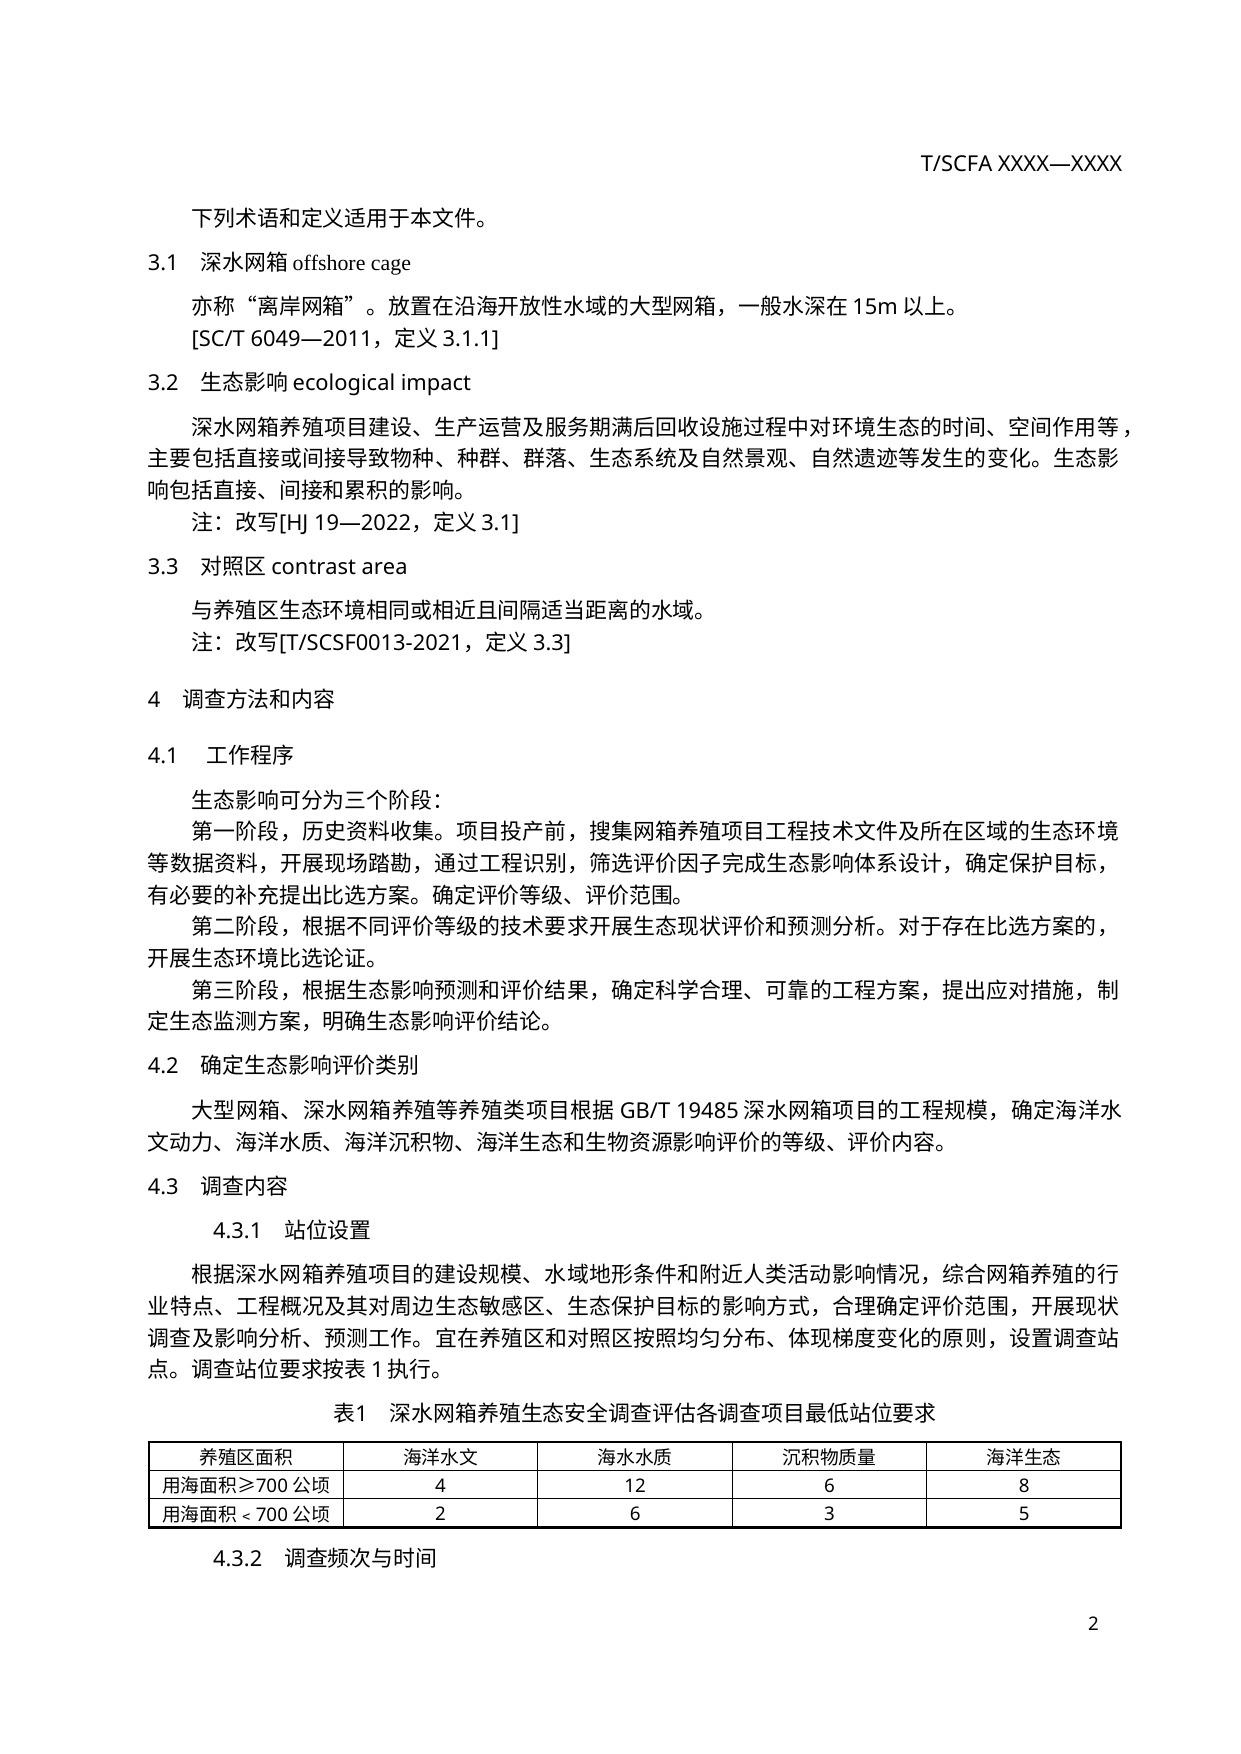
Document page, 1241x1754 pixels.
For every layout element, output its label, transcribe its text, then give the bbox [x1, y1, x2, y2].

text 确定生态影响评价类别 [148, 1048, 1122, 1080]
table_header 海洋水文 [344, 1443, 537, 1470]
text 调查内容 [148, 1169, 1122, 1200]
text 注：改写[HJ 19—2022，定义3.1] [148, 504, 1122, 536]
text 注：改写[T/SCSF0013-2021，定义3.3] [148, 625, 1122, 657]
table_cell 4 [344, 1471, 537, 1498]
table_header 养殖区面积 [150, 1443, 343, 1470]
text 根据深水网箱养殖项目的建设规模、水域地形条件和附近人类活动影响情况，综合网箱养殖的行业特点、工程概况及其对周边生态敏感区、生态保护目标的影响方式，合理确定评价范围，开展现状调查及影响分析、预测工作。宜在养殖区和对照区按照均匀分布、体现梯度变化的原则，设置调查站点。调查站位要求按表1执行。 [148, 1257, 1122, 1384]
table_header 海水水质 [538, 1443, 732, 1470]
table_cell 用海面积﹤700 公顷 [150, 1499, 343, 1526]
text 站位设置 [192, 1213, 1122, 1245]
text 生态影响可分为三个阶段： [148, 783, 1122, 814]
text 第三阶段，根据生态影响预测和评价结果，确定科学合理、可靠的工程方案，提出应对措施，制定生态监测方案，明确生态影响评价结论。 [148, 973, 1122, 1036]
table_cell 5 [927, 1499, 1120, 1526]
text 深水网箱养殖项目建设、生产运营及服务期满后回收设施过程中对环境生态的时间、空间作用等，主要包括直接或间接导致物种、种群、群落、生态系统及自然景观、自然遗迹等发生的变化。生态影响包括直接、间接和累积的影响。 [148, 409, 1122, 504]
table_header 沉积物质量 [733, 1443, 926, 1470]
table_cell 8 [927, 1471, 1120, 1498]
table_cell 12 [538, 1471, 732, 1498]
text 与养殖区生态环境相同或相近且间隔适当距离的水域。 [148, 593, 1122, 625]
text 亦称“离岸网箱”。放置在沿海开放性水域的大型网箱，一般水深在15m以上。 [148, 289, 1122, 321]
table_cell 6 [538, 1499, 732, 1526]
text 大型网箱、深水网箱养殖等养殖类项目根据GB/T 19485深水网箱项目的工程规模，确定海洋水文动力、海洋水质、海洋沉积物、海洋生态和生物资源影响评价的等级、评价内容。 [148, 1093, 1122, 1156]
text 生态影响ecological impact [148, 365, 1122, 397]
text 第一阶段，历史资料收集。项目投产前，搜集网箱养殖项目工程技术文件及所在区域的生态环境等数据资料，开展现场踏勘，通过工程识别，筛选评价因子完成生态影响体系设计，确定保护目标，有必要的补充提出比选方案。确定评价等级、评价范围。 [148, 814, 1122, 909]
table_header 海洋生态 [927, 1443, 1120, 1470]
text 对照区 contrast area [148, 549, 1122, 581]
table_cell 6 [733, 1471, 926, 1498]
text 调查方法和内容 [148, 682, 1122, 713]
table_cell 3 [733, 1499, 926, 1526]
text 工作程序 [148, 738, 1122, 770]
text 调查频次与时间 [192, 1541, 1122, 1573]
text [SC/T 6049—2011，定义3.1.1] [148, 321, 1122, 353]
table_cell 2 [344, 1499, 537, 1526]
text 第二阶段，根据不同评价等级的技术要求开展生态现状评价和预测分析。对于存在比选方案的，开展生态环境比选论证。 [148, 909, 1122, 973]
text 深水网箱offshore cage [148, 245, 1122, 277]
table_cell 用海面积≥700 公顷 [150, 1471, 343, 1498]
text 深水网箱养殖生态安全调查评估各调查项目最低站位要求 [148, 1396, 1122, 1428]
